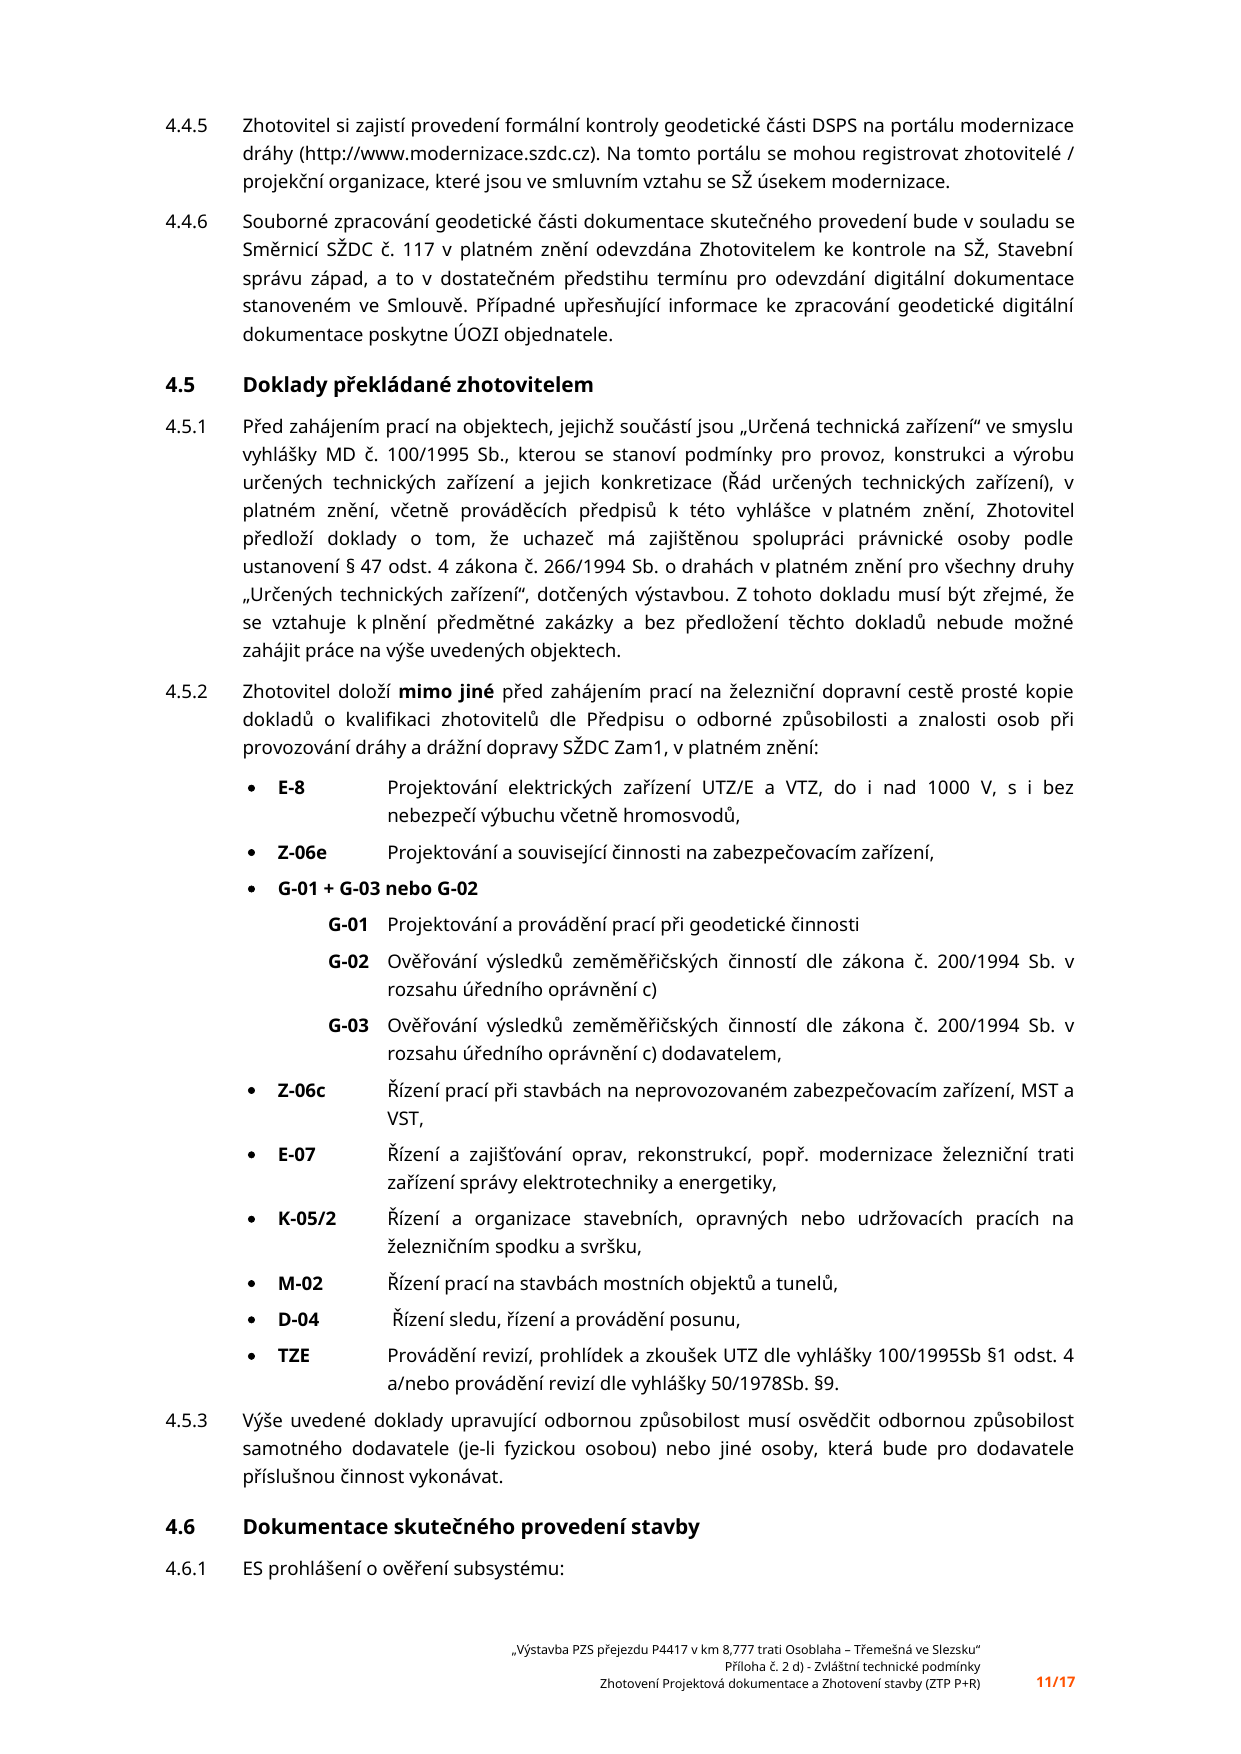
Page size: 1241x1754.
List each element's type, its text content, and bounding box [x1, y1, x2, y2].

list G-01 Projektování a provádění prací při geodetické činnosti [328, 912, 1075, 937]
text Doklady překládané zhotovitelem [165, 370, 1075, 398]
text Souborné zpracování geodetické části dokumentace skutečného provedení bude v souladu se Směrnicí SŽDC č. 117 v platném znění odevzdána Zhotovitelem ke kontrole na SŽ, Stavební správu západ, a to v dostatečném předstihu termínu pro odevzdání digitální dokumentace stanoveném ve Smlouvě. Případné upřesňující informace ke zpracování geodetické digitální dokumentace poskytne ÚOZI objednatele. [165, 209, 1075, 346]
list E-07 Řízení a zajišťování oprav, rekonstrukcí, popř. modernizace železniční trati zařízení správy elektrotechniky a energetiky, [248, 1141, 1075, 1195]
text Výše uvedené doklady upravující odbornou způsobilost musí osvědčit odbornou způsobilost samotného dodavatele (je-li fyzickou osobou) nebo jiné osoby, která bude pro dodavatele příslušnou činnost vykonávat. [165, 1407, 1075, 1489]
text Před zahájením prací na objektech, jejichž součástí jsou „Určená technická zařízení“ ve smyslu vyhlášky MD č. 100/1995 Sb., kterou se stanoví podmínky pro provoz, konstrukci a výrobu určených technických zařízení a jejich konkretizace (Řád určených technických zařízení), v platném znění, včetně prováděcích předpisů k této vyhlášce v platném znění, Zhotovitel předloží doklady o tom, že uchazeč má zajištěnou spolupráci právnické osoby podle ustanovení § 47 odst. 4 zákona č. 266/1994 Sb. o drahách v platném znění pro všechny druhy „Určených technických zařízení“, dotčených výstavbou. Z tohoto dokladu musí být zřejmé, že se vztahuje k plnění předmětné zakázky a bez předložení těchto dokladů nebude možné zahájit práce na výše uvedených objektech. [165, 413, 1075, 663]
list TZE Provádění revizí, prohlídek a zkoušek UTZ dle vyhlášky 100/1995Sb §1 odst. 4 a/nebo provádění revizí dle vyhlášky 50/1978Sb. §9. [248, 1343, 1075, 1396]
list Z-06e Projektování a související činnosti na zabezpečovacím zařízení, [248, 839, 1075, 864]
list E-8 Projektování elektrických zařízení UTZ/E a VTZ, do i nad 1000 V, s i bez nebezpečí výbuchu včetně hromosvodů, [248, 775, 1075, 828]
text ES prohlášení o ověření subsystému: [165, 1556, 1075, 1581]
list G-02 Ověřování výsledků zeměměřičských činností dle zákona č. 200/1994 Sb. v rozsahu úředního oprávnění c) [328, 948, 1075, 1002]
list D-04 Řízení sledu, řízení a provádění posunu, [248, 1306, 1075, 1332]
list G-01 + G-03 nebo G-02 [248, 875, 1075, 901]
text Zhotovitel doloží mimo jiné před zahájením prací na železniční dopravní cestě prosté kopie dokladů o kvalifikaci zhotovitelů dle Předpisu o odborné způsobilosti a znalosti osob při provozování dráhy a drážní dopravy SŽDC Zam1, v platném znění: [165, 678, 1075, 760]
list K-05/2 Řízení a organizace stavebních, opravných nebo udržovacích pracích na železničním spodku a svršku, [248, 1206, 1075, 1259]
list M-02 Řízení prací na stavbách mostních objektů a tunelů, [248, 1270, 1075, 1296]
list Z-06c Řízení prací při stavbách na neprovozovaném zabezpečovacím zařízení, MST a VST, [248, 1077, 1075, 1130]
list G-03 Ověřování výsledků zeměměřičských činností dle zákona č. 200/1994 Sb. v rozsahu úředního oprávnění c) dodavatelem, [328, 1012, 1075, 1066]
text Dokumentace skutečného provedení stavby [165, 1512, 1075, 1540]
text Zhotovitel si zajistí provedení formální kontroly geodetické části DSPS na portálu modernizace dráhy (http://www.modernizace.szdc.cz). Na tomto portálu se mohou registrovat zhotovitelé / projekční organizace, které jsou ve smluvním vztahu se SŽ úsekem modernizace. [165, 112, 1075, 194]
